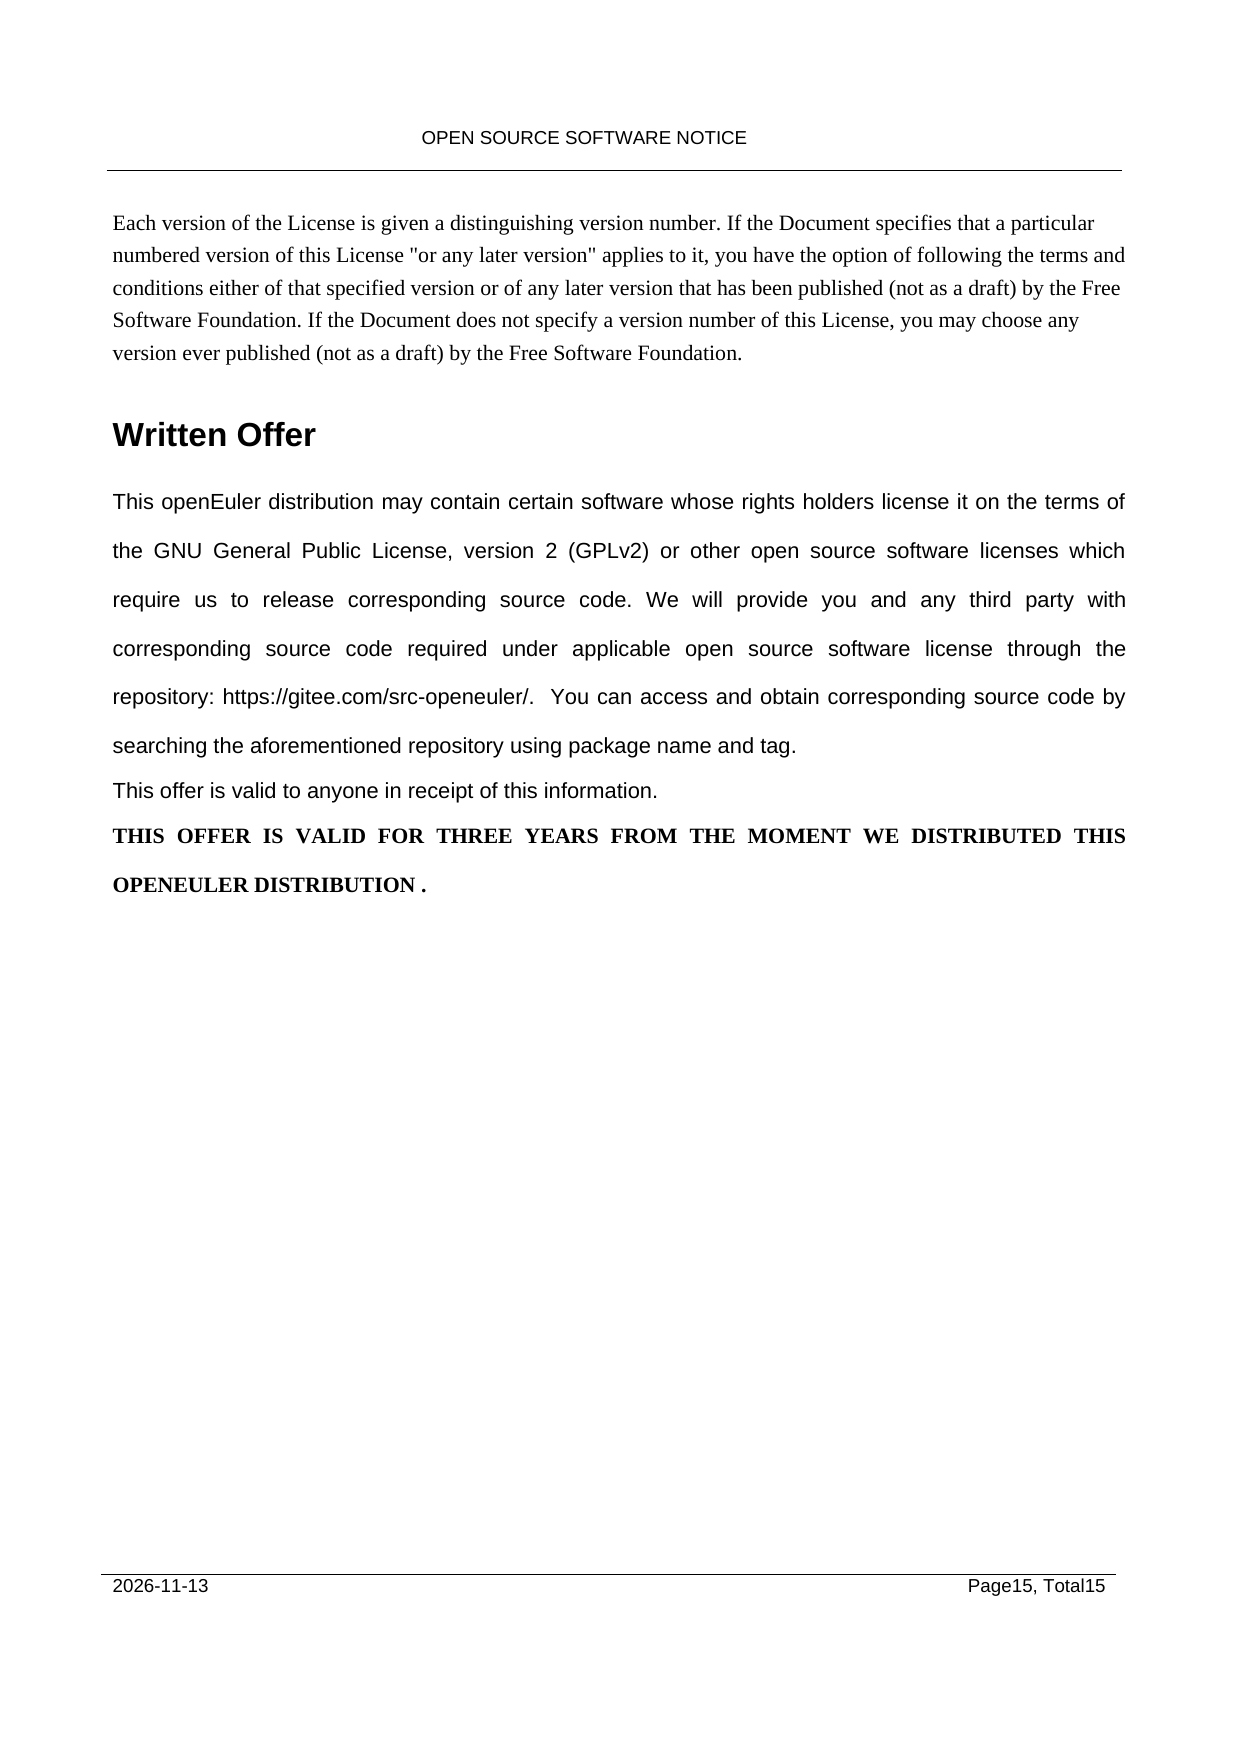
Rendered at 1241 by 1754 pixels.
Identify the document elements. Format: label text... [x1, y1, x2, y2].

text Written Offer [112, 401, 1128, 466]
text This offer is valid to anyone in receipt of this information. [112, 774, 1128, 807]
text THIS OFFER IS VALID FOR THREE YEARS FROM THE MOMENT WE DISTRIBUTED THIS OPENEULER DISTRIBUTION . [112, 819, 1128, 901]
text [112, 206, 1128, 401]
text This openEuler distribution may contain certain software whose rights holders license it on the terms of the GNU General Public License, version 2 (GPLv2) or other open source software licenses which require us to release corresponding source code. We will provide you and any third party with corresponding source code required under applicable open source software license through the repository: https://gitee.com/src-openeuler/. You can access and obtain corresponding source code by searching the aforementioned repository using package name and tag. [112, 486, 1128, 762]
